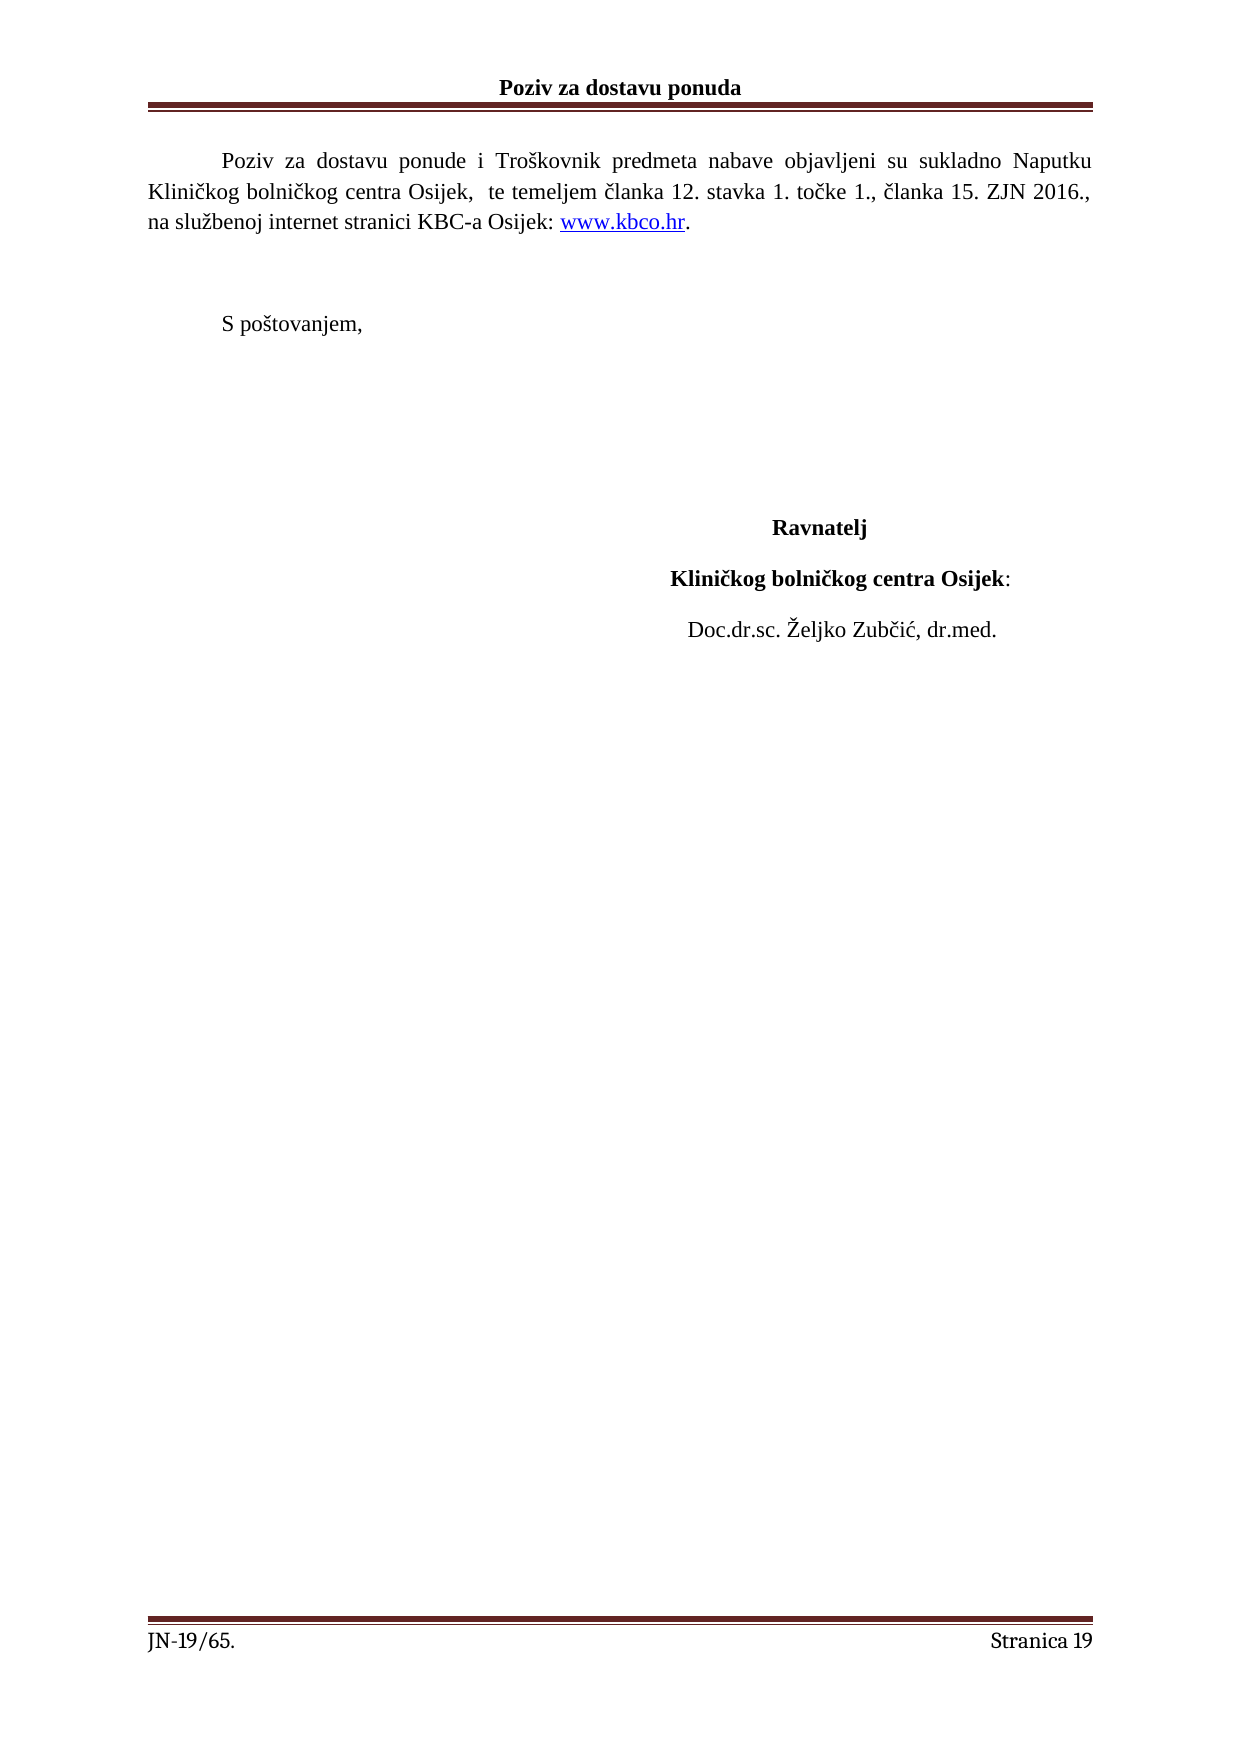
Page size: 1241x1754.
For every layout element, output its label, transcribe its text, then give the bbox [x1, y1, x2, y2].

text Kliničkog bolničkog centra Osijek: [148, 565, 1093, 592]
text Ravnatelj [148, 514, 1093, 541]
text Poziv za dostavu ponude i Troškovnik predmeta nabave objavljeni su sukladno Naputku Kliničkog bolničkog centra Osijek, te temeljem članka 12. stavka 1. točke 1., članka 15. ZJN 2016., na službenoj internet stranici KBC-a Osijek: www.kbco.hr. [148, 148, 1093, 234]
text Doc.dr.sc. Željko Zubčić, dr.med. [148, 616, 1093, 643]
text S poštovanjem, [148, 310, 1093, 336]
